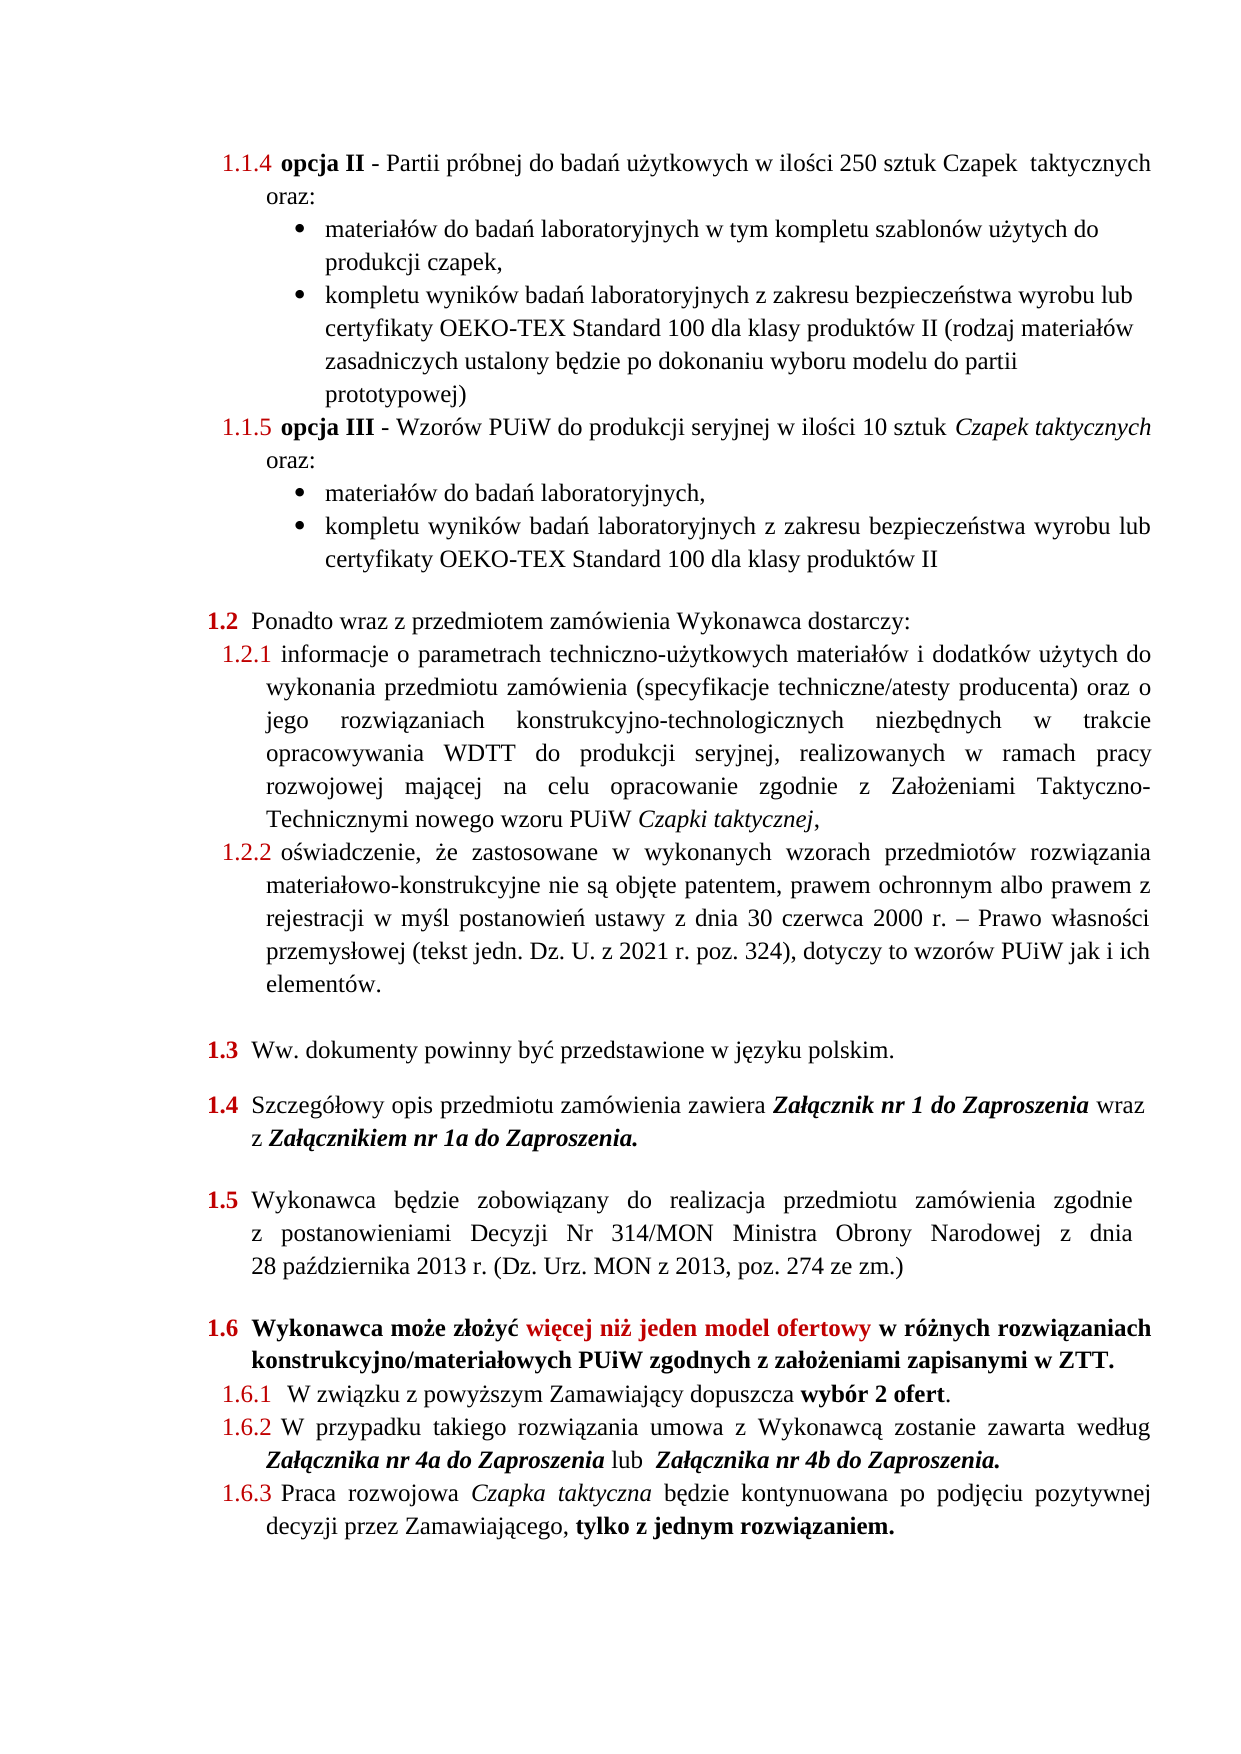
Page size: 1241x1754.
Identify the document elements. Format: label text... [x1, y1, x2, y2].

list materiałów do badań laboratoryjnych, [295, 478, 1152, 507]
list Wykonawca będzie zobowiązany do realizacja przedmiotu zamówienia zgodnie z postanowieniami Decyzji Nr 314/MON Ministra Obrony Narodowej z dnia 28 października 2013 r. (Dz. Urz. MON z 2013, poz. 274 ze zm.) [207, 1185, 1152, 1279]
list materiałów do badań laboratoryjnych w tym kompletu szablonów użytych do produkcji czapek, [295, 214, 1152, 276]
list kompletu wyników badań laboratoryjnych z zakresu bezpieczeństwa wyrobu lub certyfikaty OEKO-TEX Standard 100 dla klasy produktów II [295, 511, 1152, 573]
list W związku z powyższym Zamawiający dopuszcza wybór 2 ofert. [222, 1379, 1152, 1407]
list informacje o parametrach techniczno-użytkowych materiałów i dodatków użytych do wykonania przedmiotu zamówienia (specyfikacje techniczne/atesty producenta) oraz o jego rozwiązaniach konstrukcyjno-technologicznych niezbędnych w trakcie opracowywania WDTT do produkcji seryjnej, realizowanych w ramach pracy rozwojowej mającej na celu opracowanie zgodnie z Założeniami Taktyczno-Technicznymi nowego wzoru PUiW Czapki taktycznej, [222, 639, 1152, 833]
list kompletu wyników badań laboratoryjnych z zakresu bezpieczeństwa wyrobu lub certyfikaty OEKO-TEX Standard 100 dla klasy produktów II (rodzaj materiałów zasadniczych ustalony będzie po dokonaniu wyboru modelu do partii prototypowej) [295, 280, 1152, 408]
list Ww. dokumenty powinny być przedstawione w języku polskim. [207, 1035, 1152, 1064]
list Ponadto wraz z przedmiotem zamówienia Wykonawca dostarczy: [207, 606, 1152, 634]
list Praca rozwojowa Czapka taktyczna będzie kontynuowana po podjęciu pozytywnej decyzji przez Zamawiającego, tylko z jednym rozwiązaniem. [222, 1478, 1152, 1539]
list Szczegółowy opis przedmiotu zamówienia zawiera Załącznik nr 1 do Zaproszenia wraz z Załącznikiem nr 1a do Zaproszenia. [207, 1090, 1152, 1152]
list Wykonawca może złożyć więcej niż jeden model ofertowy w różnych rozwiązaniach konstrukcyjno/materiałowych PUiW zgodnych z założeniami zapisanymi w ZTT. [207, 1313, 1152, 1374]
list opcja II - Partii próbnej do badań użytkowych w ilości 250 sztuk Czapek taktycznych oraz: [222, 148, 1152, 209]
list oświadczenie, że zastosowane w wykonanych wzorach przedmiotów rozwiązania materiałowo-konstrukcyjne nie są objęte patentem, prawem ochronnym albo prawem z rejestracji w myśl postanowień ustawy z dnia 30 czerwca 2000 r. – Prawo własności przemysłowej (tekst jedn. Dz. U. z 2021 r. poz. 324), dotyczy to wzorów PUiW jak i ich elementów. [222, 837, 1152, 998]
list W przypadku takiego rozwiązania umowa z Wykonawcą zostanie zawarta według Załącznika nr 4a do Zaproszenia lub Załącznika nr 4b do Zaproszenia. [222, 1412, 1152, 1473]
list opcja III - Wzorów PUiW do produkcji seryjnej w ilości 10 sztuk Czapek taktycznych oraz: [222, 412, 1152, 474]
